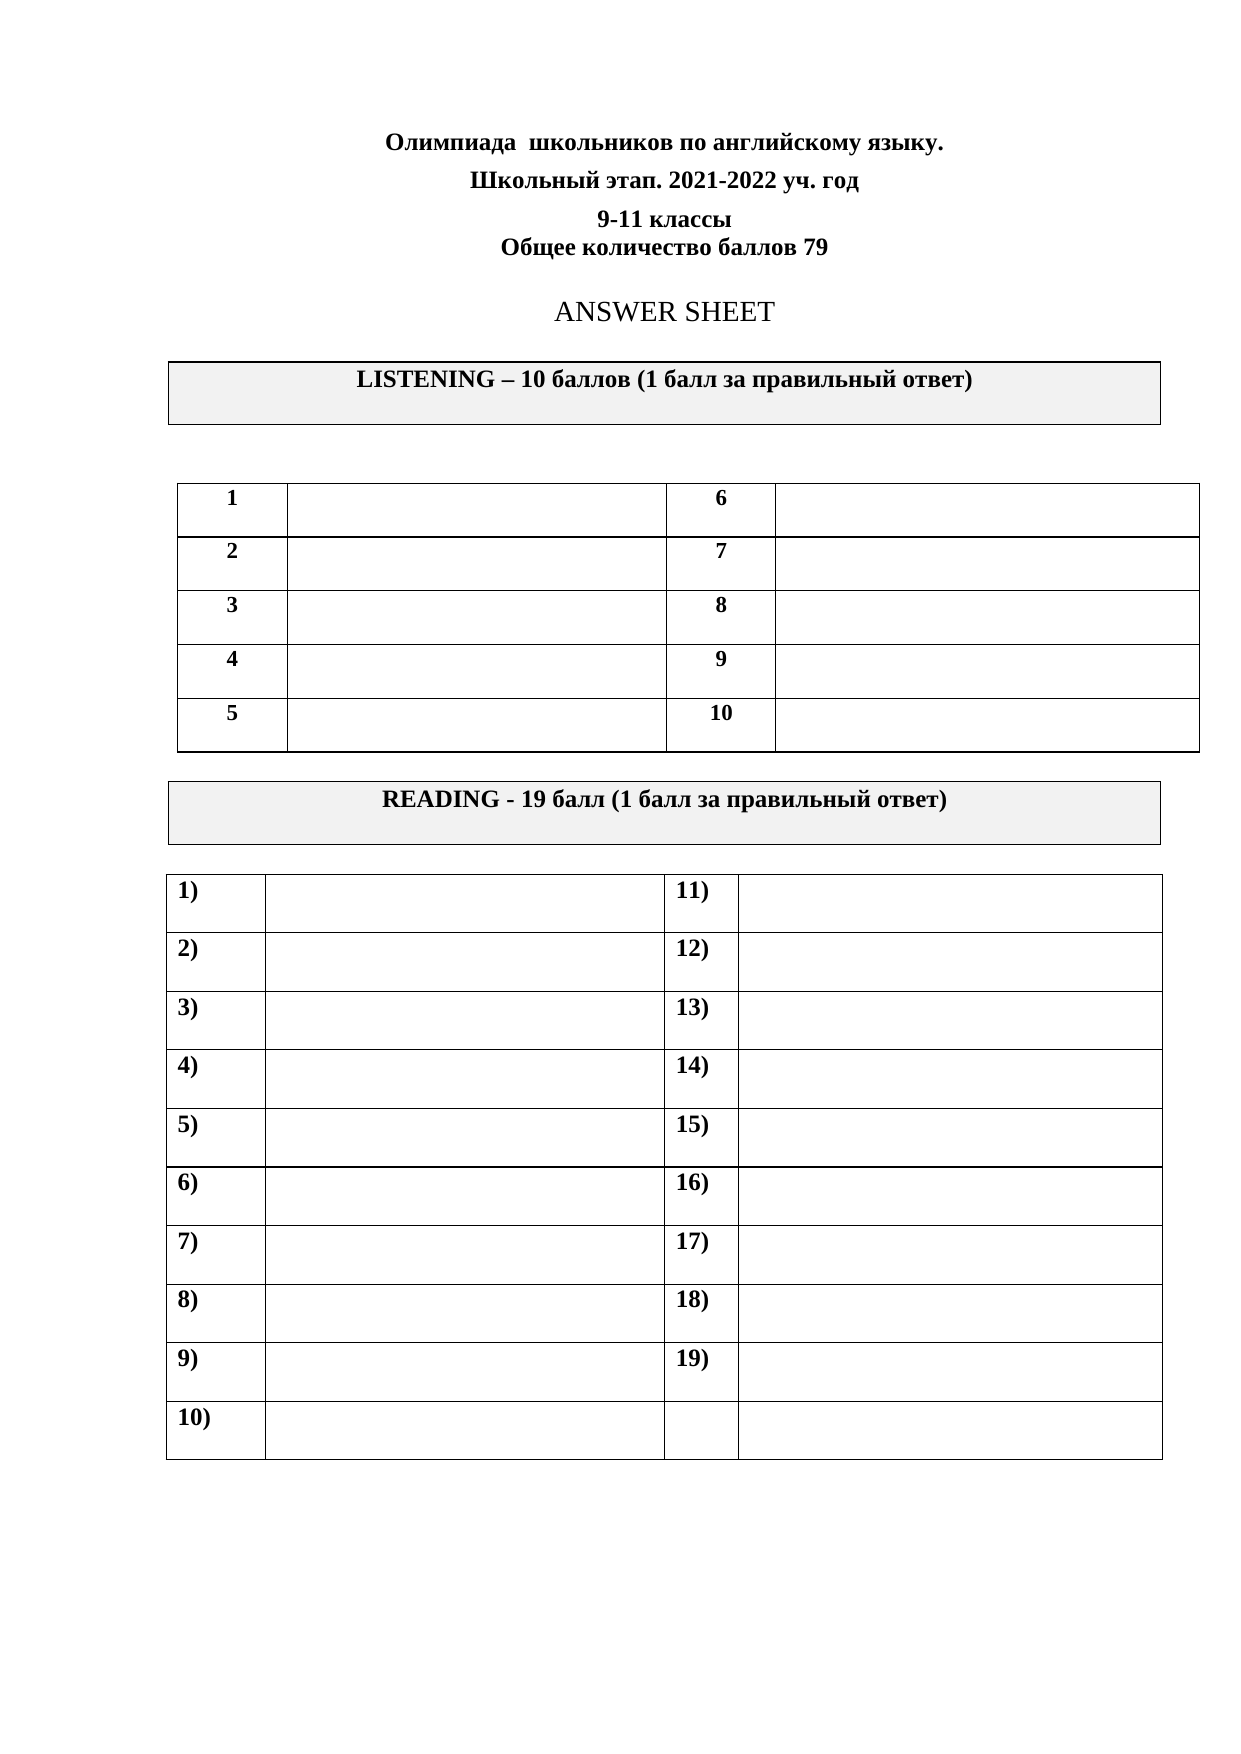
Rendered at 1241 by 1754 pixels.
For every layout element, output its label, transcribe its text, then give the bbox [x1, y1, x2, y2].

table_cell [288, 699, 666, 751]
text Школьный этап. 2021-2022 уч. год [177, 166, 1152, 194]
table_header 6 [667, 484, 775, 536]
table_header 1) [167, 875, 265, 932]
table_cell 19) [665, 1343, 738, 1401]
table_header [739, 875, 1162, 932]
table_cell 3) [167, 992, 265, 1049]
table_cell 9) [167, 1343, 265, 1401]
table_cell [665, 1402, 738, 1459]
table_cell [776, 699, 1199, 751]
table_cell [266, 1226, 664, 1283]
table_cell [288, 645, 666, 698]
table_cell 12) [665, 933, 738, 991]
table_cell [739, 1402, 1162, 1459]
table_cell [739, 933, 1162, 991]
table_cell 7) [167, 1226, 265, 1283]
table_cell [266, 933, 664, 991]
text ANSWER SHEET [177, 294, 1152, 328]
table_cell [266, 992, 664, 1049]
table_cell [739, 1285, 1162, 1342]
table_cell [266, 1285, 664, 1342]
table_cell 8) [167, 1285, 265, 1342]
table_cell [739, 1050, 1162, 1108]
table_cell 3 [178, 591, 287, 644]
table_cell [288, 591, 666, 644]
table_cell [776, 538, 1199, 590]
table_header [776, 484, 1199, 536]
table_cell 4) [167, 1050, 265, 1108]
text Олимпиада школьников по английскому языку. [177, 127, 1152, 156]
table_cell [739, 1109, 1162, 1166]
table_cell [288, 538, 666, 590]
table_cell [739, 992, 1162, 1049]
table_cell [266, 1109, 664, 1166]
table_cell 4 [178, 645, 287, 698]
table_cell 10 [667, 699, 775, 751]
table_cell 9 [667, 645, 775, 698]
table_cell 2) [167, 933, 265, 991]
table_cell [266, 1402, 664, 1459]
table_cell 13) [665, 992, 738, 1049]
table_cell [776, 645, 1199, 698]
table_cell 10) [167, 1402, 265, 1459]
table_cell 17) [665, 1226, 738, 1283]
table_cell 7 [667, 538, 775, 590]
table_cell [739, 1226, 1162, 1283]
table_cell 2 [178, 538, 287, 590]
table_cell 16) [665, 1168, 738, 1225]
table_cell [266, 1343, 664, 1401]
table_cell 18) [665, 1285, 738, 1342]
table_cell [739, 1343, 1162, 1401]
table_header 1 [178, 484, 287, 536]
table_cell 14) [665, 1050, 738, 1108]
table_cell [266, 1168, 664, 1225]
table_header 11) [665, 875, 738, 932]
table_cell 15) [665, 1109, 738, 1166]
table_cell 5) [167, 1109, 265, 1166]
text LISTENING – 10 баллов (1 балл за правильный ответ) [169, 363, 1160, 390]
table_header [288, 484, 666, 536]
table_cell [776, 591, 1199, 644]
table_cell [739, 1168, 1162, 1225]
text 9-11 классы [177, 204, 1152, 232]
table_cell [266, 1050, 664, 1108]
text Общее количество баллов 79 [177, 232, 1152, 261]
table_cell 5 [178, 699, 287, 751]
table_cell 8 [667, 591, 775, 644]
text READING - 19 балл (1 балл за правильный ответ) [169, 782, 1160, 810]
table_header [266, 875, 664, 932]
table_cell 6) [167, 1168, 265, 1225]
